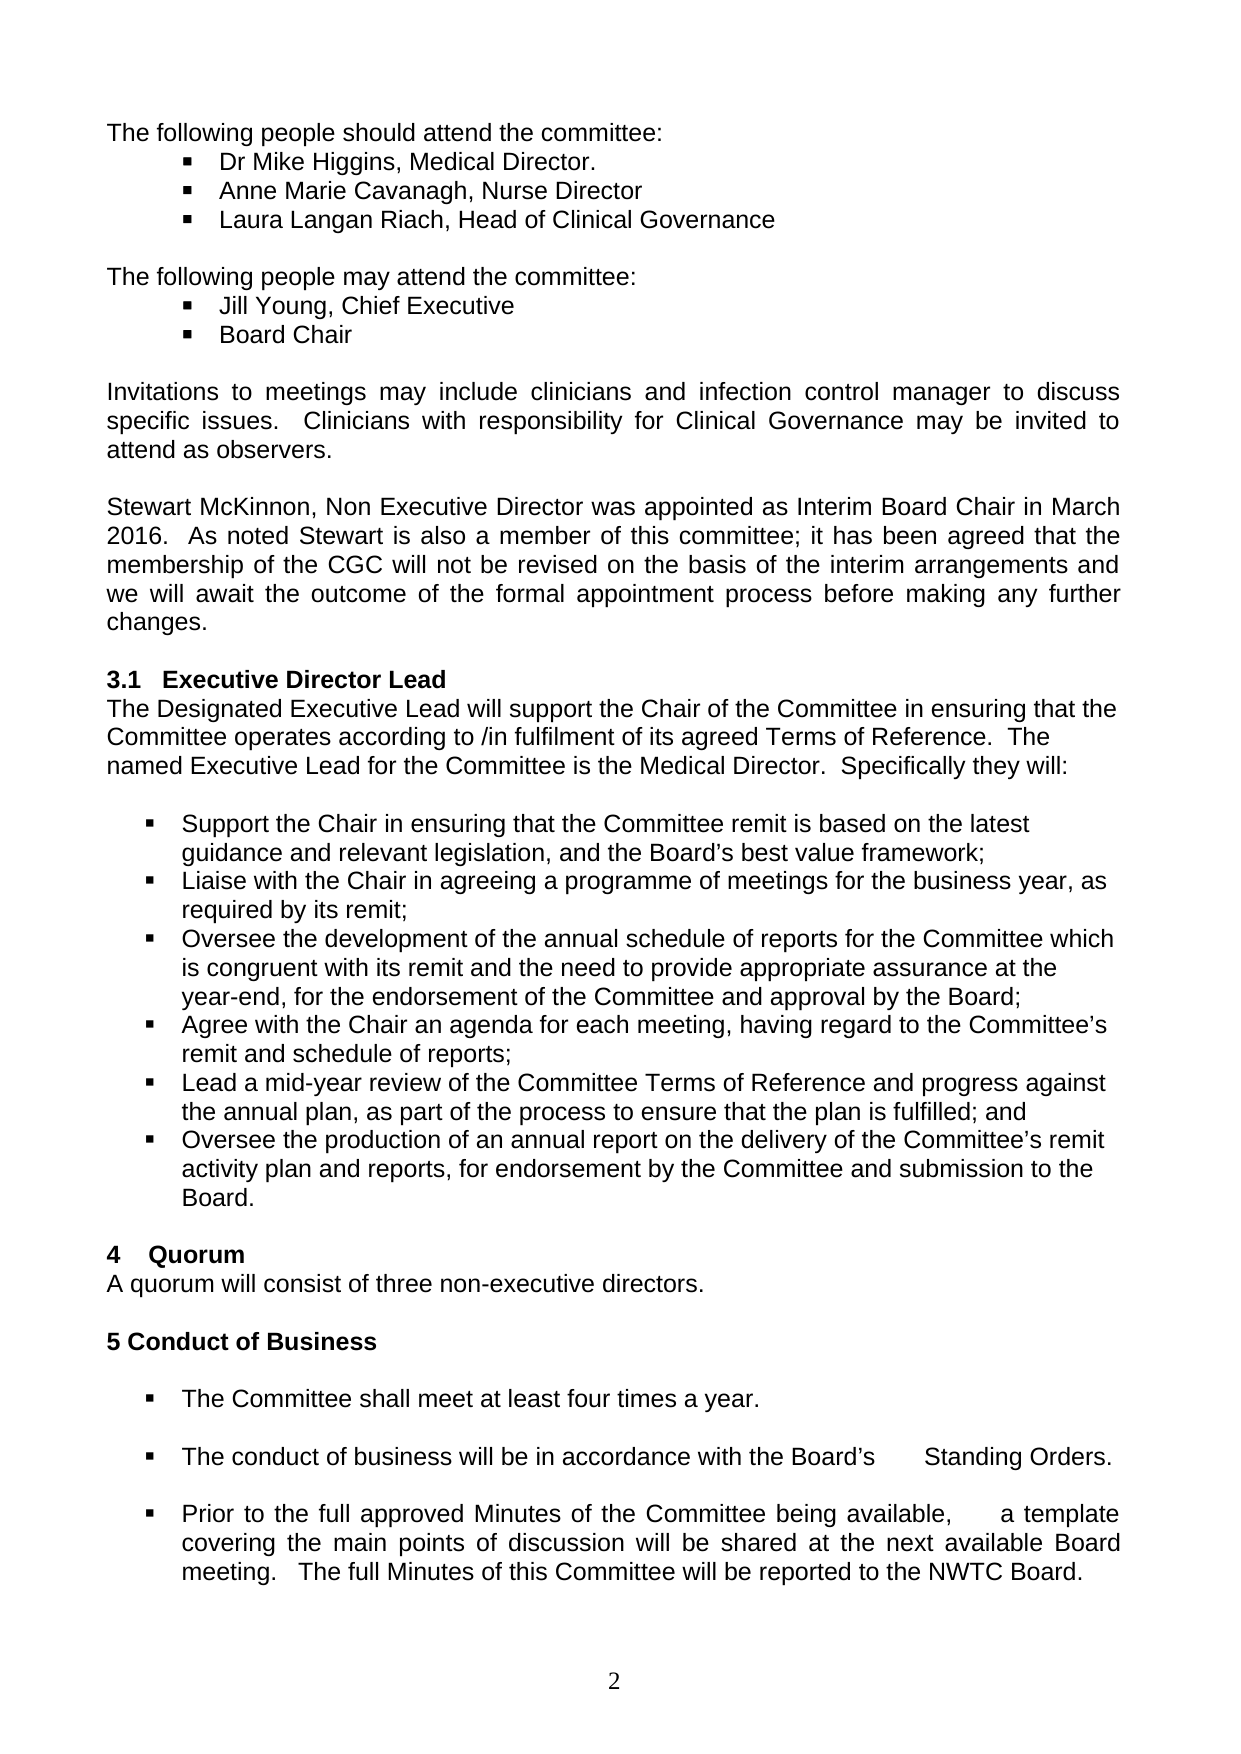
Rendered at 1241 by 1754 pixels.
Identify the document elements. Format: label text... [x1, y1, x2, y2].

subtitle Oversee the development of the annual schedule of reports for the Committee which is congruent with its remit and the need to provide appropriate assurance at the year-end, for the endorsement of the Committee and approval by the Board; [144, 924, 1122, 1010]
text 5 Conduct of Business [106, 1327, 1122, 1356]
subtitle Lead a mid-year review of the Committee Terms of Reference and progress against the annual plan, as part of the process to ensure that the plan is fulfilled; and [144, 1068, 1122, 1125]
text A quorum will consist of three non-executive directors. [106, 1269, 1122, 1298]
subtitle Agree with the Chair an agenda for each meeting, having regard to the Committee’s remit and schedule of reports; [144, 1010, 1122, 1068]
list Anne Marie Cavanagh, Nurse Director [181, 176, 1122, 204]
subtitle Oversee the production of an annual report on the delivery of the Committee’s remit activity plan and reports, for endorsement by the Committee and submission to the Board. [144, 1125, 1122, 1212]
list Laura Langan Riach, Head of Clinical Governance [181, 204, 1122, 233]
subtitle Support the Chair in ensuring that the Committee remit is based on the latest guidance and relevant legislation, and the Board’s best value framework; [144, 809, 1122, 866]
list The Committee shall meet at least four times a year. [144, 1384, 1122, 1413]
list Jill Young, Chief Executive [181, 291, 1122, 320]
text Invitations to meetings may include clinicians and infection control manager to discuss specific issues. Clinicians with responsibility for Clinical Governance may be invited to attend as observers. [106, 377, 1122, 464]
subtitle The Designated Executive Lead will support the Chair of the Committee in ensuring that the Committee operates according to /in fulfilment of its agreed Terms of Reference. The named Executive Lead for the Committee is the Medical Director. Specifically they will: [106, 694, 1122, 780]
list Dr Mike Higgins, Medical Director. [181, 147, 1122, 176]
list The conduct of business will be in accordance with the Board’s Standing Orders. [144, 1442, 1122, 1471]
text The following people may attend the committee: [106, 262, 1122, 291]
subtitle Liaise with the Chair in agreeing a programme of meetings for the business year, as required by its remit; [144, 866, 1122, 924]
list Prior to the full approved Minutes of the Committee being available, a template covering the main points of discussion will be shared at the next available Board meeting. The full Minutes of this Committee will be reported to the NWTC Board. [144, 1499, 1122, 1586]
text The following people should attend the committee: [106, 118, 1122, 147]
text 4 Quorum [106, 1241, 1122, 1269]
text Stewart McKinnon, Non Executive Director was appointed as Interim Board Chair in March 2016. As noted Stewart is also a member of this committee; it has been agreed that the membership of the CGC will not be revised on the basis of the interim arrangements and we will await the outcome of the formal appointment process before making any further changes. [106, 492, 1122, 636]
text 3.1 Executive Director Lead [106, 665, 1122, 694]
list Board Chair [181, 320, 1122, 349]
